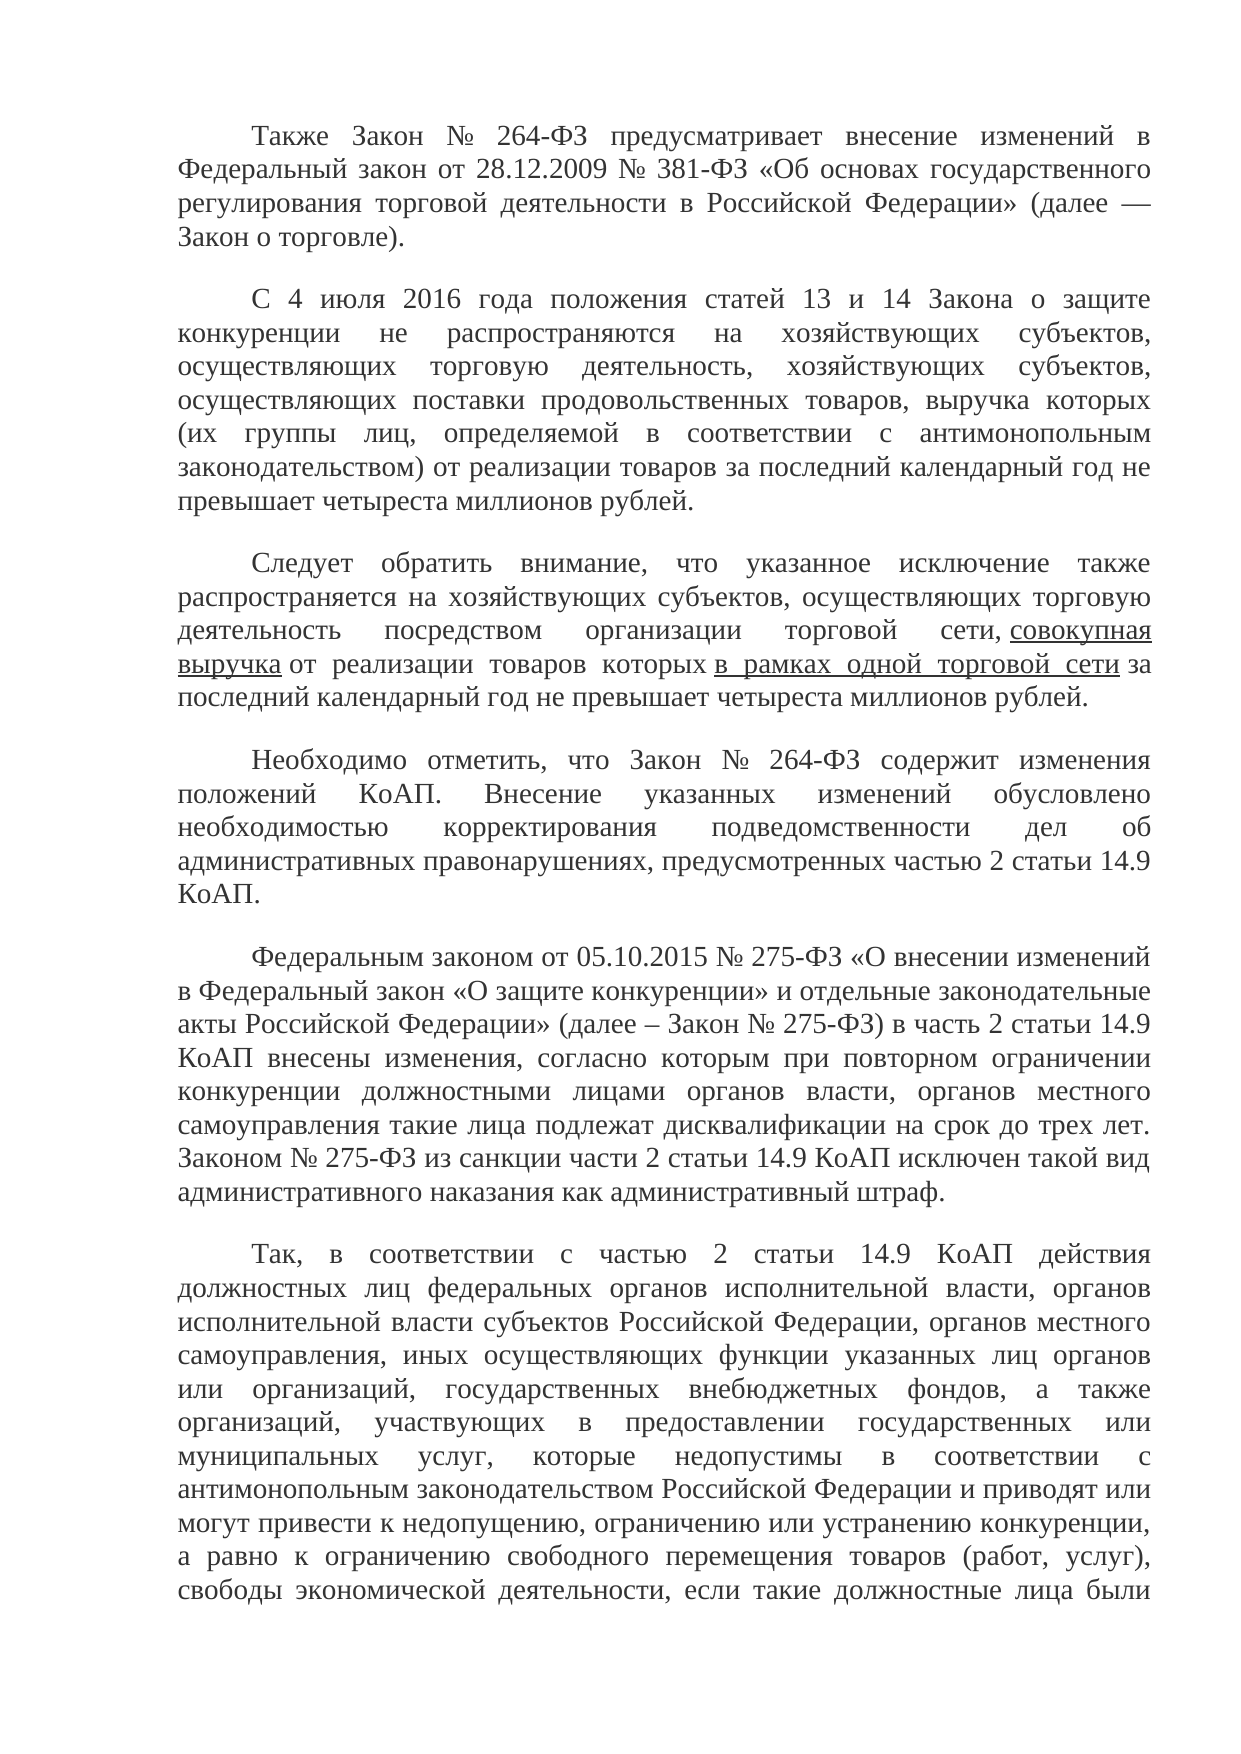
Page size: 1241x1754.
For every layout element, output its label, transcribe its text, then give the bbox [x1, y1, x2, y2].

text Следует обратить внимание, что указанное исключение также распространяется на хозяйствующих субъектов, осуществляющих торговую деятельность посредством организации торговой сети, совокупная выручка от реализации товаров которых в рамках одной торговой сети за последний календарный год не превышает четыреста миллионов рублей. [177, 545, 1152, 713]
text Необходимо отметить, что Закон № 264-ФЗ содержит изменения положений КоАП. Внесение указанных изменений обусловлено необходимостью корректирования подведомственности дел об административных правонарушениях, предусмотренных частью 2 статьи 14.9 КоАП. [177, 742, 1152, 910]
text Также Закон № 264-ФЗ предусматривает внесение изменений в Федеральный закон от 28.12.2009 № 381-ФЗ «Об основах государственного регулирования торговой деятельности в Российской Федерации» (далее — Закон о торговле). [177, 118, 1152, 252]
text Федеральным законом от 05.10.2015 № 275-ФЗ «О внесении изменений в Федеральный закон «О защите конкуренции» и отдельные законодательные акты Российской Федерации» (далее – Закон № 275-ФЗ) в часть 2 статьи 14.9 КоАП внесены изменения, согласно которым при повторном ограничении конкуренции должностными лицами органов власти, органов местного самоуправления такие лица подлежат дисквалификации на срок до трех лет. Законом № 275-ФЗ из санкции части 2 статьи 14.9 КоАП исключен такой вид административного наказания как административный штраф. [177, 939, 1152, 1207]
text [177, 1237, 1152, 1606]
text С 4 июля 2016 года положения статей 13 и 14 Закона о защите конкуренции не распространяются на хозяйствующих субъектов, осуществляющих торговую деятельность, хозяйствующих субъектов, осуществляющих поставки продовольственных товаров, выручка которых (их группы лиц, определяемой в соответствии с антимонопольным законодательством) от реализации товаров за последний календарный год не превышает четыреста миллионов рублей. [177, 281, 1152, 516]
